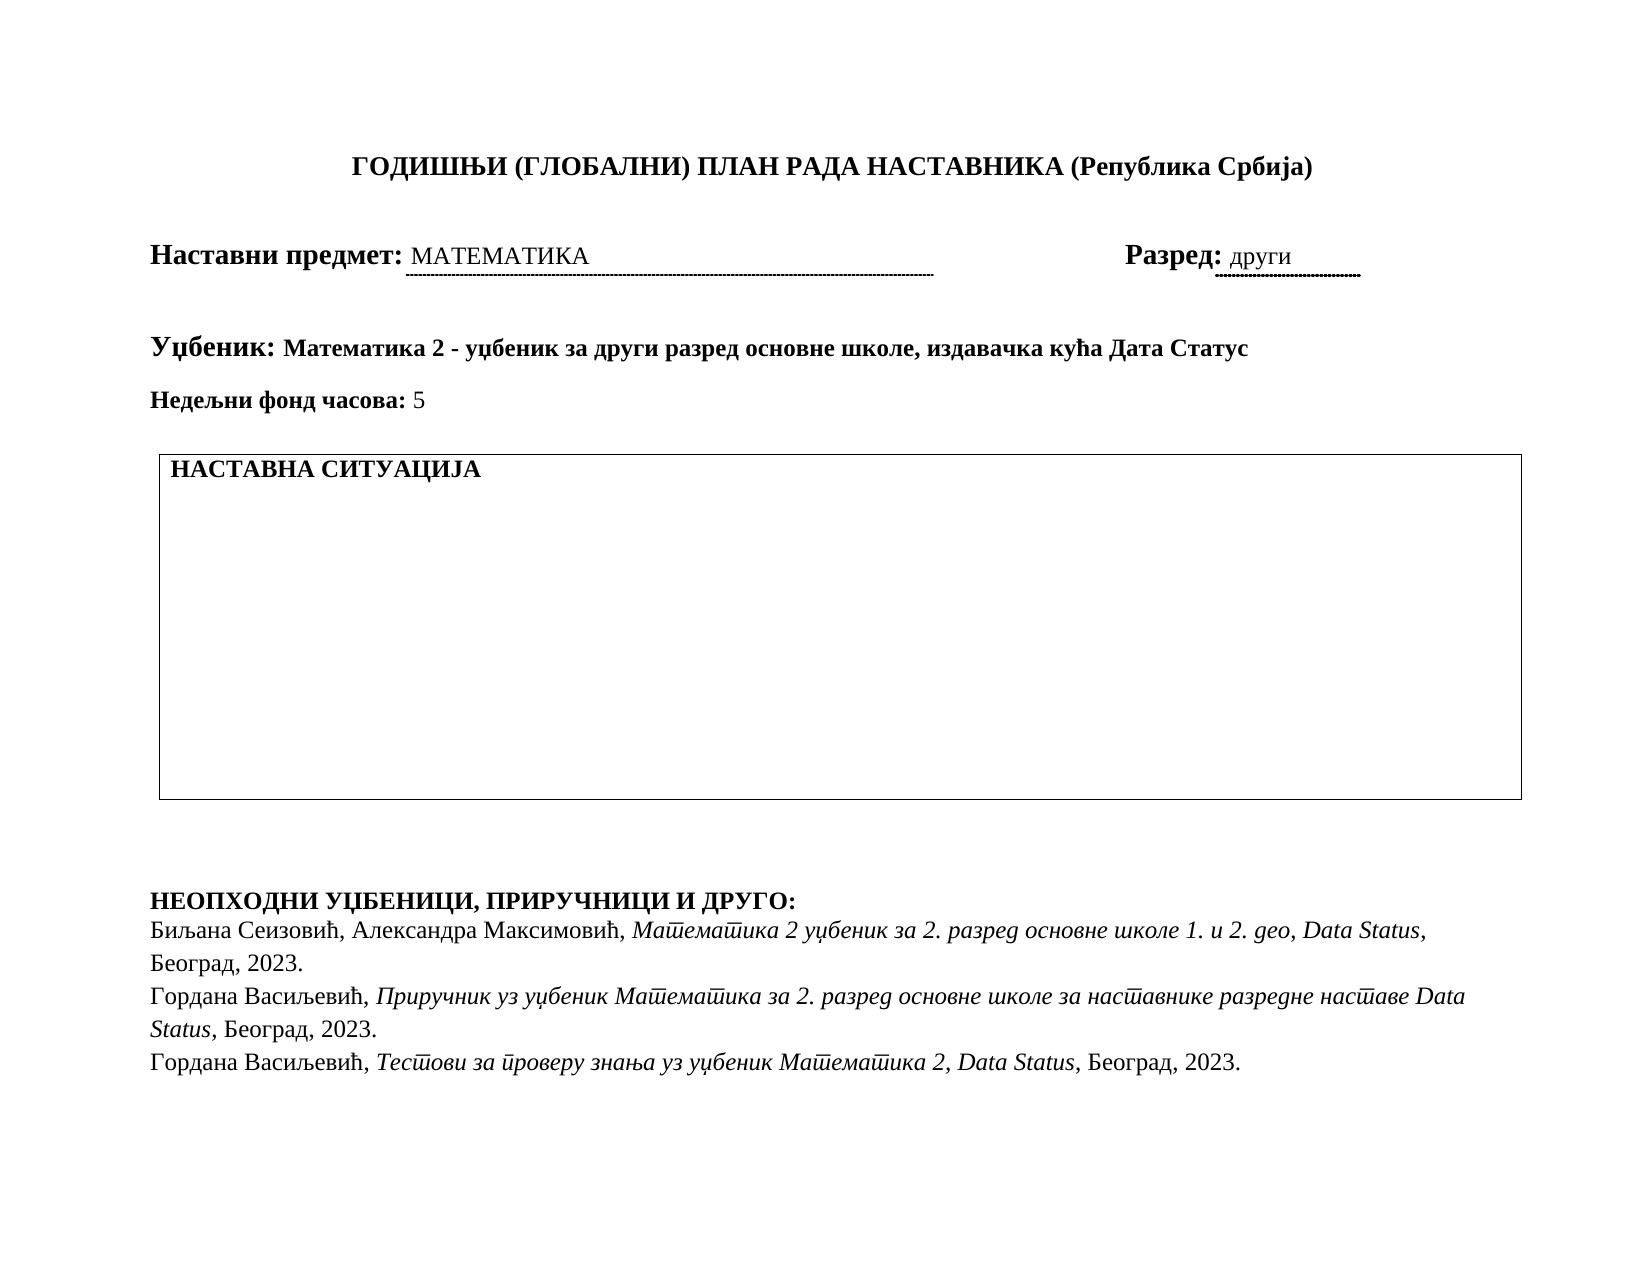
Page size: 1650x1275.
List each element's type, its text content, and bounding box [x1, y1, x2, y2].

text Гордана Васиљевић, Тестови за проверу знања уз уџбеник Математика 2, Data Status, Београд, 2023. [150, 1047, 1500, 1076]
text ГОДИШЊИ (ГЛОБАЛНИ) ПЛАН РАДА НАСТАВНИКА (Република Србија) [150, 150, 1515, 181]
text Наставни предмет: МАТЕМАТИКА Разред: други [150, 237, 1515, 271]
text Недељни фонд часова: 5 [150, 386, 1515, 414]
text Биљана Сеизовић, Александра Максимовић, Математика 2 уџбеник за 2. разред основне школе 1. и 2. део, Data Status, Београд, 2023. [150, 915, 1500, 977]
table_header НАСТАВНА СИТУАЦИЈА [160, 455, 1521, 799]
text НЕОПХОДНИ УЏБЕНИЦИ, ПРИРУЧНИЦИ И ДРУГО: [150, 886, 1500, 915]
text Гордана Васиљевић, Приручник уз уџбеник Математика за 2. разред основне школе за наставнике разредне наставе Data Status, Београд, 2023. [150, 981, 1500, 1043]
text Уџбеник: Математика 2 - уџбеник за други разред основне школе, издавачка кућа Дата Статус [150, 329, 1515, 363]
